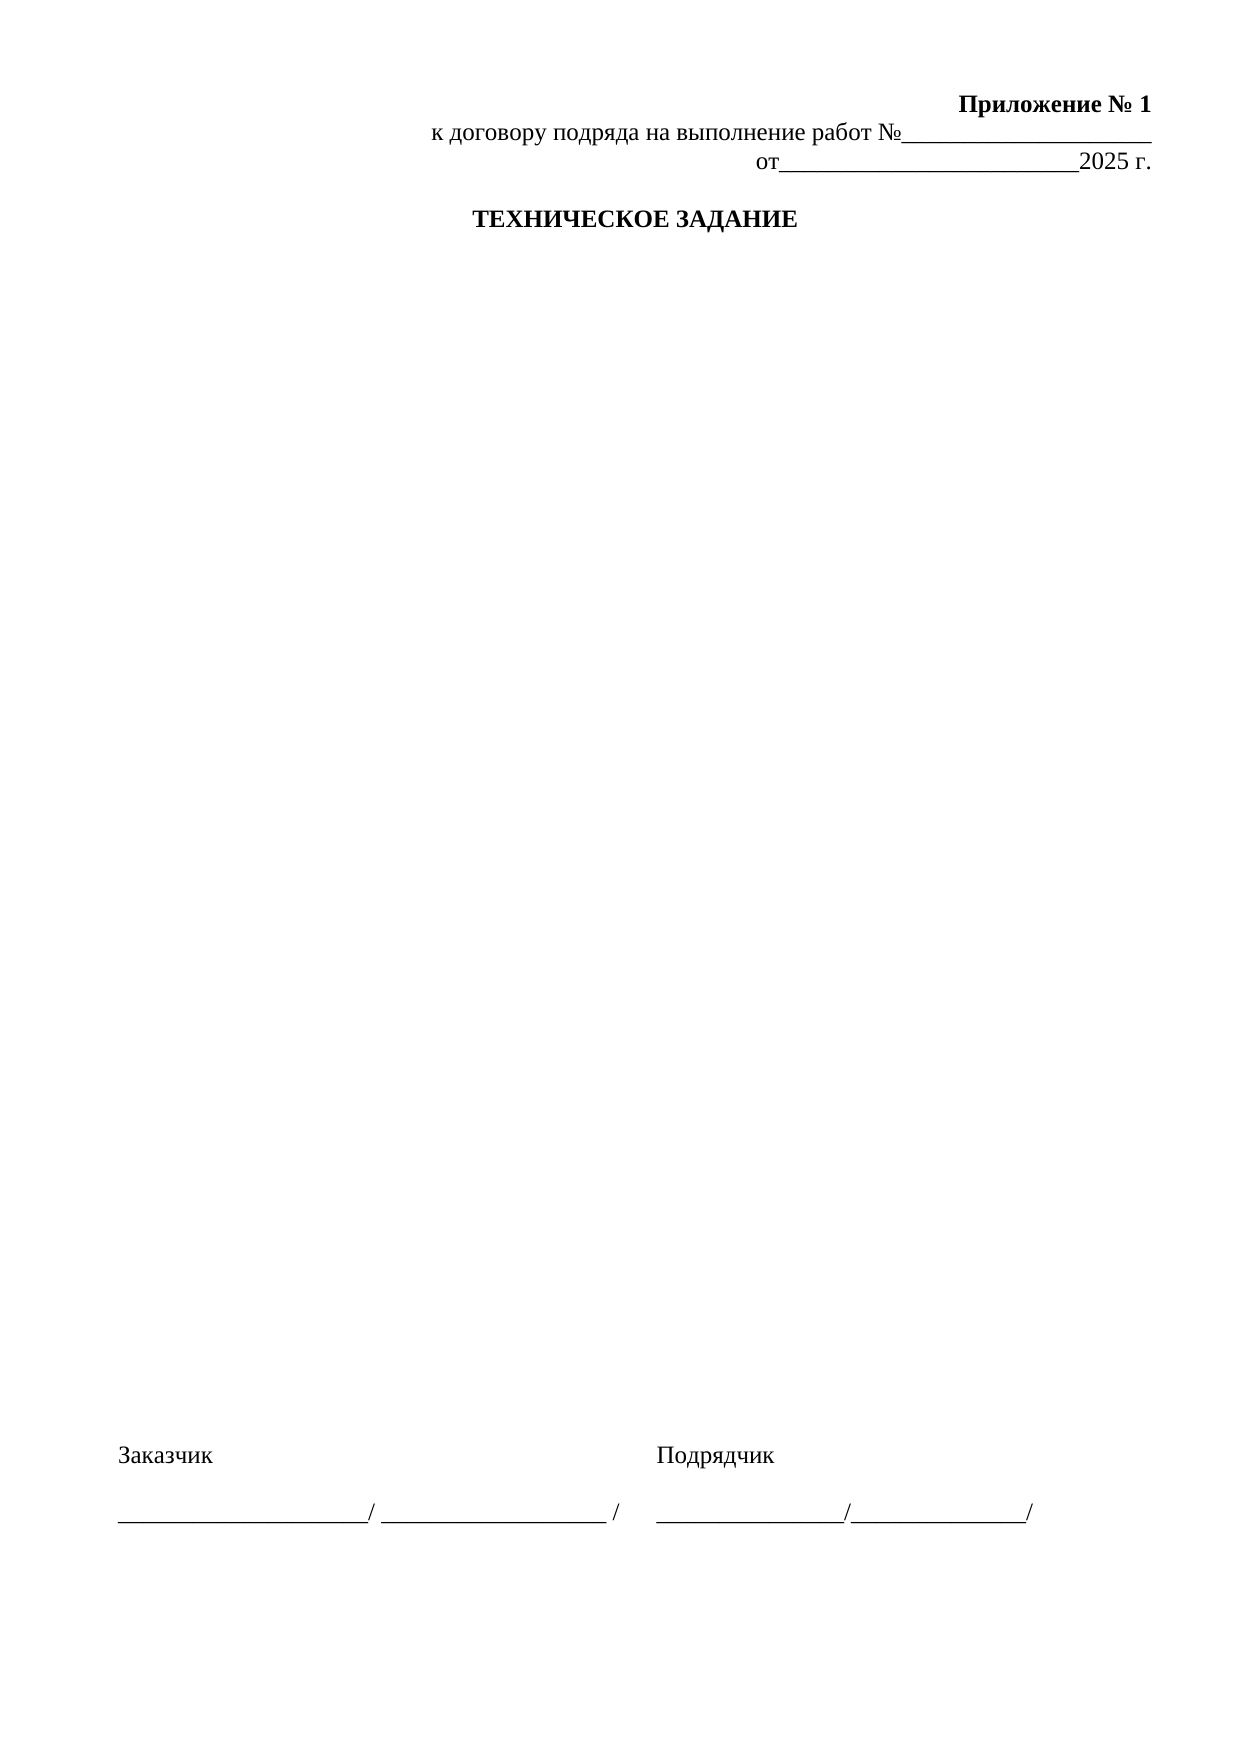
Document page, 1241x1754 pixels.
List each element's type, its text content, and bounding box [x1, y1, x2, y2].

text Приложение № 1 [118, 89, 1152, 117]
text к договору подряда на выполнение работ №____________________ [118, 117, 1152, 146]
table_header Заказчик ____________________/ __________________ / [111, 1411, 649, 1555]
table_header Подрядчик _______________/______________/ [649, 1411, 1174, 1555]
text ТЕХНИЧЕСКОЕ ЗАДАНИЕ [118, 204, 1152, 232]
text от________________________2025 г. [118, 146, 1152, 175]
